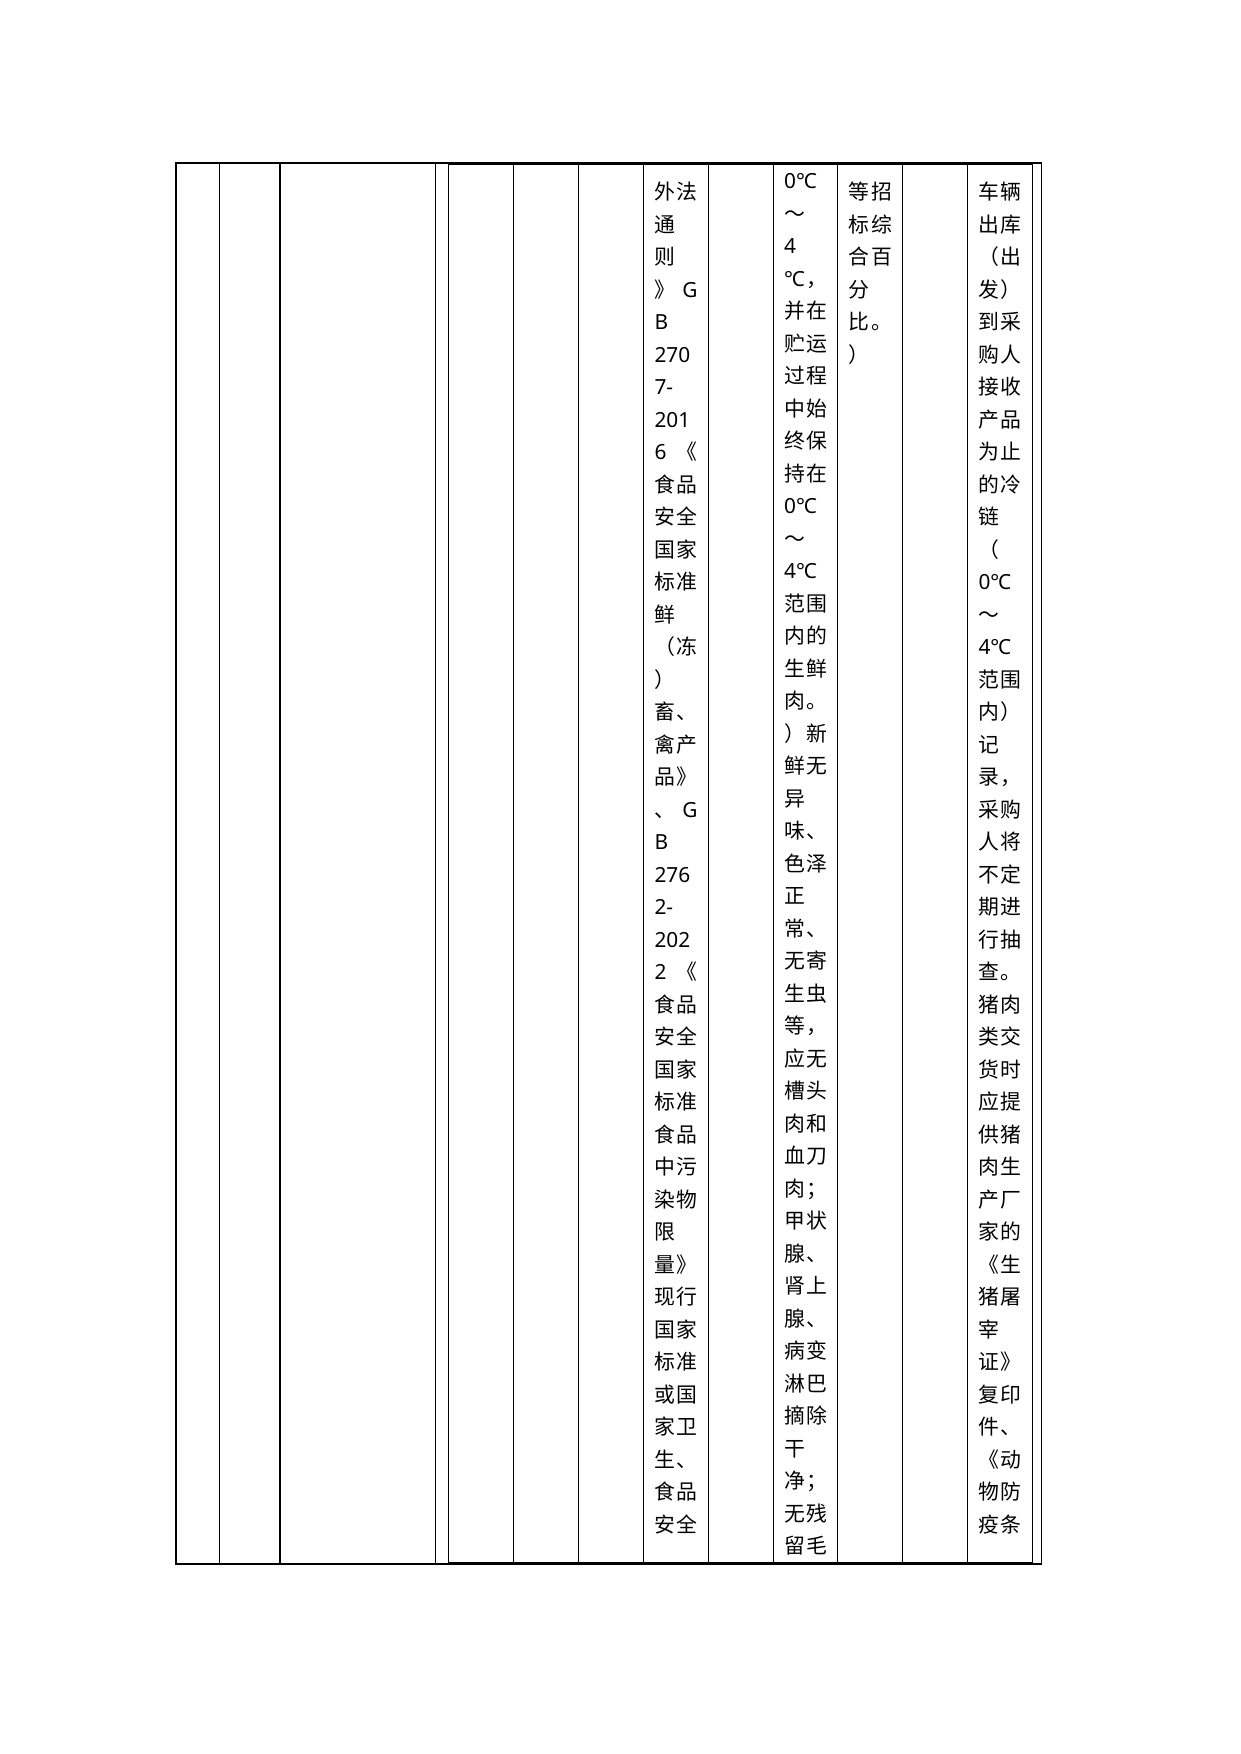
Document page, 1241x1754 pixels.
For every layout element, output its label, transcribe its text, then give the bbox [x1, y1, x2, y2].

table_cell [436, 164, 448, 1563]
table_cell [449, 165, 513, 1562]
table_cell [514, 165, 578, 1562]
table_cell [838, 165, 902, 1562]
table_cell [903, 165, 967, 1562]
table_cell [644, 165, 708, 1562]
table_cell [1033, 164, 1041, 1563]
table_cell [281, 164, 435, 1563]
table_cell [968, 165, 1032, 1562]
table_cell 1 [177, 164, 219, 1563]
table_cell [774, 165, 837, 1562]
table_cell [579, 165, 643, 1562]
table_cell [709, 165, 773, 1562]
table_cell [220, 164, 279, 1563]
